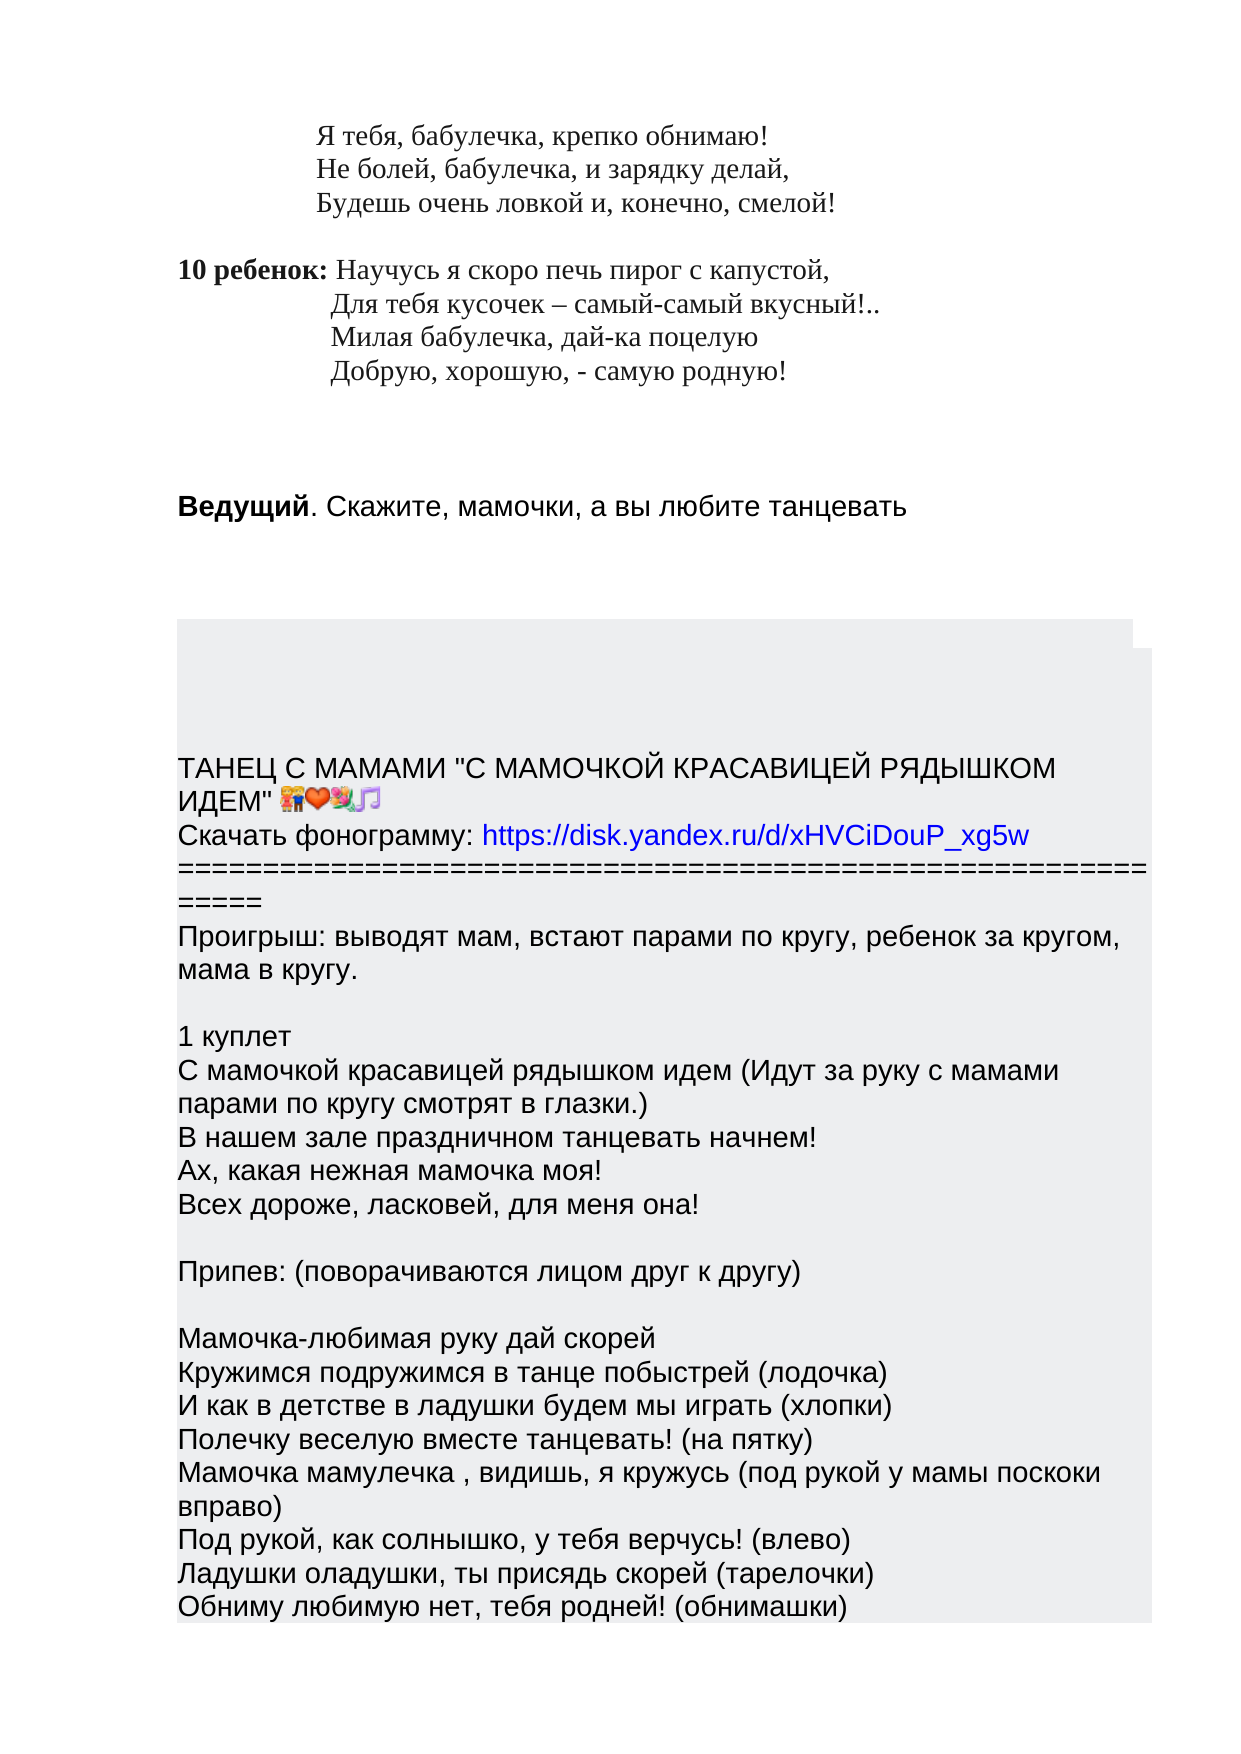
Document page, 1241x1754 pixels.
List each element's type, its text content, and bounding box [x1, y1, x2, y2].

text Ведущий. Скажите, мамочки, а вы любите танцевать [177, 456, 1152, 523]
text Будешь очень ловкой и, конечно, смелой! [177, 185, 1152, 219]
text Не болей, бабулечка, и зарядку делай, [177, 152, 1152, 185]
text Я тебя, бабулечка, крепко обнимаю! [177, 118, 1152, 152]
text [177, 717, 1152, 1623]
text Добрую, хорошую, - самую родную! [177, 353, 1152, 386]
text Для тебя кусочек – самый-самый вкусный!.. [177, 286, 1152, 319]
text 10 ребенок: Научусь я скоро печь пирог с капустой, [177, 252, 1152, 286]
picture [280, 786, 381, 812]
text Милая бабулечка, дай-ка поцелую [177, 319, 1152, 353]
